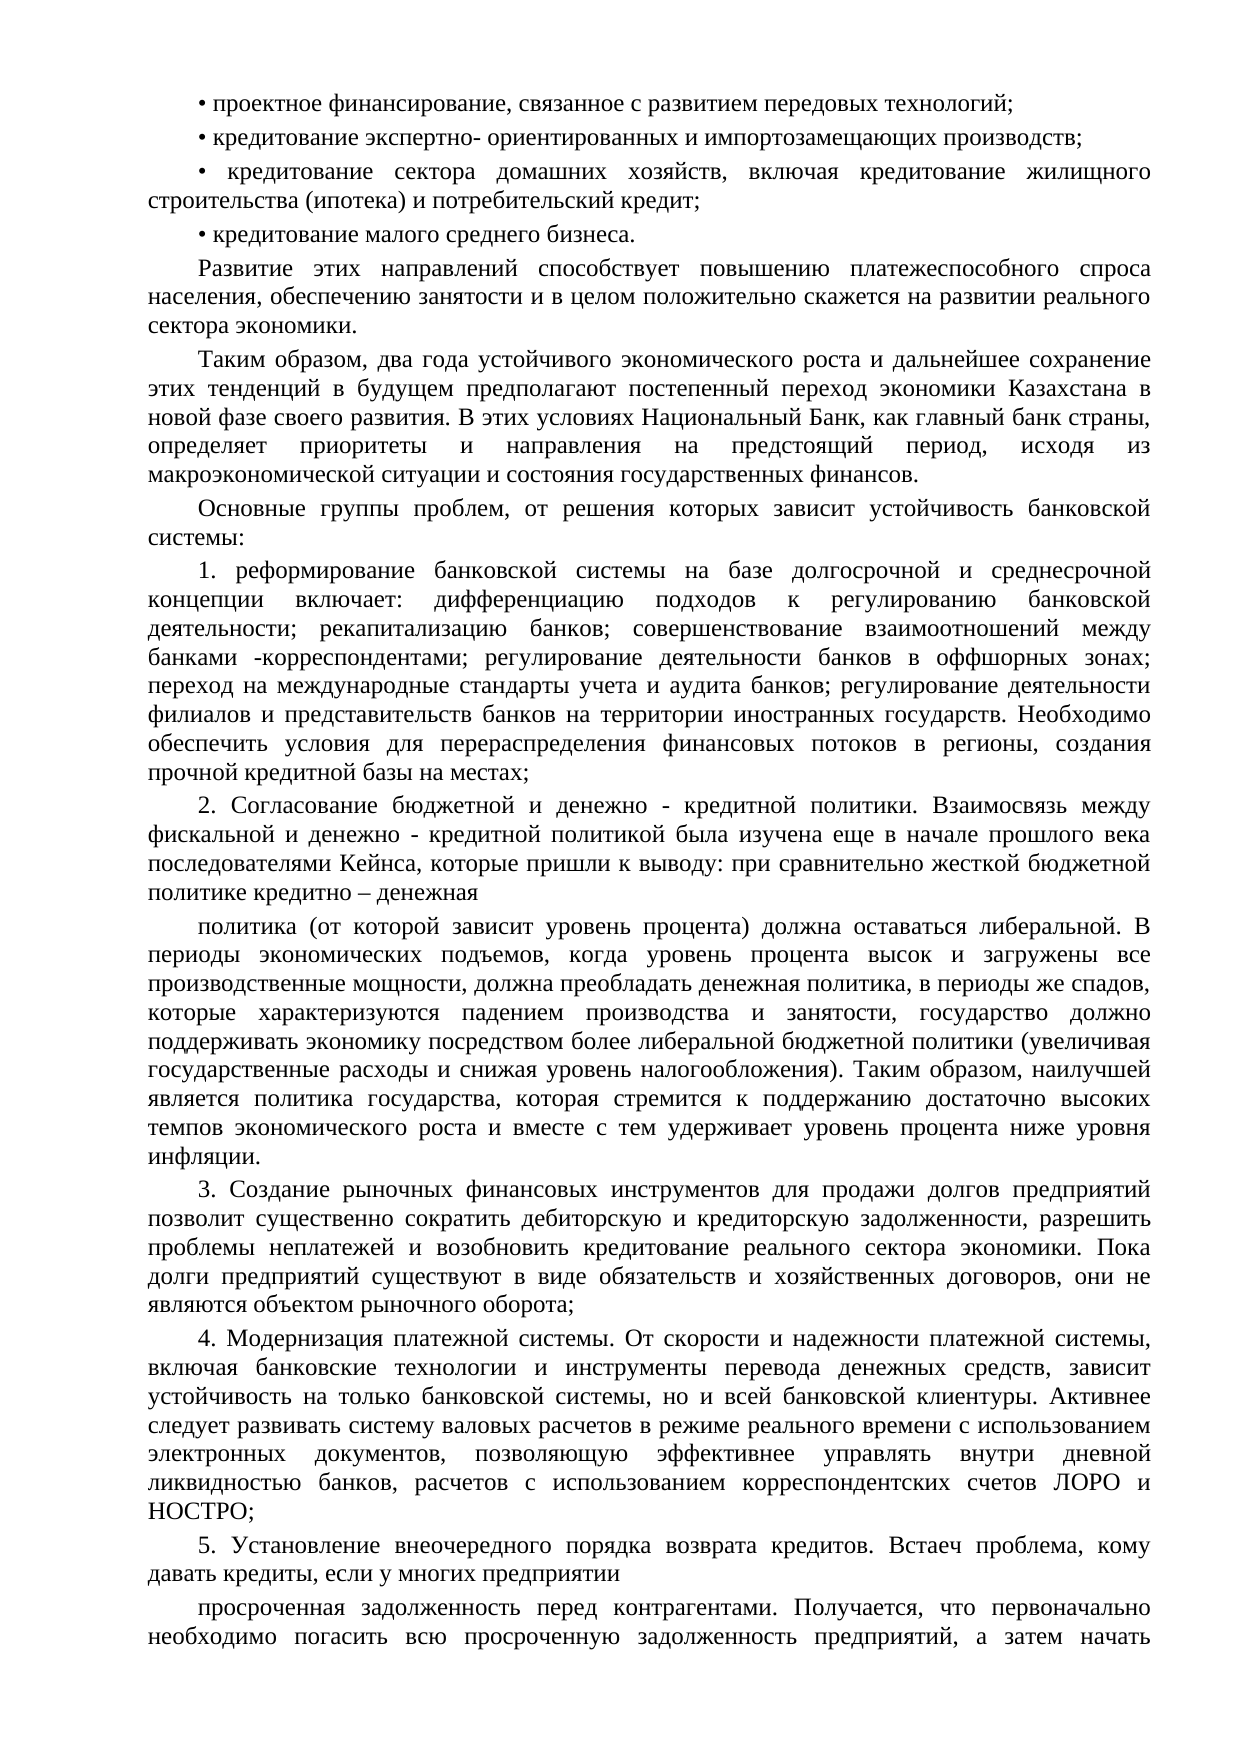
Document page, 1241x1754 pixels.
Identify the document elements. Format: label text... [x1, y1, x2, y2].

text Развитие этих направлений способствует повышению платежеспособного спроса населения, обеспечению занятости и в целом положительно скажется на развитии реального сектора экономики. [148, 253, 1152, 339]
text 3. Создание рыночных финансовых инструментов для продажи долгов предприятий позволит существенно сократить дебиторскую и кредиторскую задолженности, разрешить проблемы неплатежей и возобновить кредитование реального сектора экономики. Пока долги предприятий существуют в виде обязательств и хозяйственных договоров, они не являются объектом рыночного оборота; [148, 1174, 1152, 1318]
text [148, 1592, 1152, 1650]
text 2. Согласование бюджетной и денежно - кредитной политики. Взаимосвязь между фискальной и денежно - кредитной политикой была изучена еще в начале прошлого века последователями Кейнса, которые пришли к выводу: при сравнительно жесткой бюджетной политике кредитно – денежная [148, 791, 1152, 906]
text 4. Модернизация платежной системы. От скорости и надежности платежной системы, включая банковские технологии и инструменты перевода денежных средств, зависит устойчивость на только банковской системы, но и всей банковской клиентуры. Активнее следует развивать систему валовых расчетов в режиме реального времени с использованием электронных документов, позволяющую эффективнее управлять внутри дневной ликвидностью банков, расчетов с использованием корреспондентских счетов ЛОРО и НОСТРО; [148, 1323, 1152, 1525]
text политика (от которой зависит уровень процента) должна оставаться либеральной. В периоды экономических подъемов, когда уровень процента высок и загружены все производственные мощности, должна преобладать денежная политика, в периоды же спадов, которые характеризуются падением производства и занятости, государство должно поддерживать экономику посредством более либеральной бюджетной политики (увеличивая государственные расходы и снижая уровень налогообложения). Таким образом, наилучшей является политика государства, которая стремится к поддержанию достаточно высоких темпов экономического роста и вместе с тем удерживает уровень процента ниже уровня инфляции. [148, 911, 1152, 1169]
text • проектное финансирование, связанное с развитием передовых технологий; [148, 88, 1152, 117]
text • кредитование экспертно- ориентированных и импортозамещающих производств; [148, 122, 1152, 151]
text 1. реформирование банковской системы на базе долгосрочной и среднесрочной концепции включает: дифференциацию подходов к регулированию банковской деятельности; рекапитализацию банков; совершенствование взаимоотношений между банками -корреспондентами; регулирование деятельности банков в оффшорных зонах; переход на международные стандарты учета и аудита банков; регулирование деятельности филиалов и представительств банков на территории иностранных государств. Необходимо обеспечить условия для перераспределения финансовых потоков в регионы, создания прочной кредитной базы на местах; [148, 556, 1152, 786]
text • кредитование сектора домашних хозяйств, включая кредитование жилищного строительства (ипотека) и потребительский кредит; [148, 156, 1152, 214]
text Таким образом, два года устойчивого экономического роста и дальнейшее сохранение этих тенденций в будущем предполагают постепенный переход экономики Казахстана в новой фазе своего развития. В этих условиях Национальный Банк, как главный банк страны, определяет приоритеты и направления на предстоящий период, исходя из макроэкономической ситуации и состояния государственных финансов. [148, 344, 1152, 488]
text Основные группы проблем, от решения которых зависит устойчивость банковской системы: [148, 493, 1152, 550]
text • кредитование малого среднего бизнеса. [148, 219, 1152, 248]
text 5. Установление внеочередного порядка возврата кредитов. Встаеч проблема, кому давать кредиты, если у многих предприятии [148, 1530, 1152, 1587]
